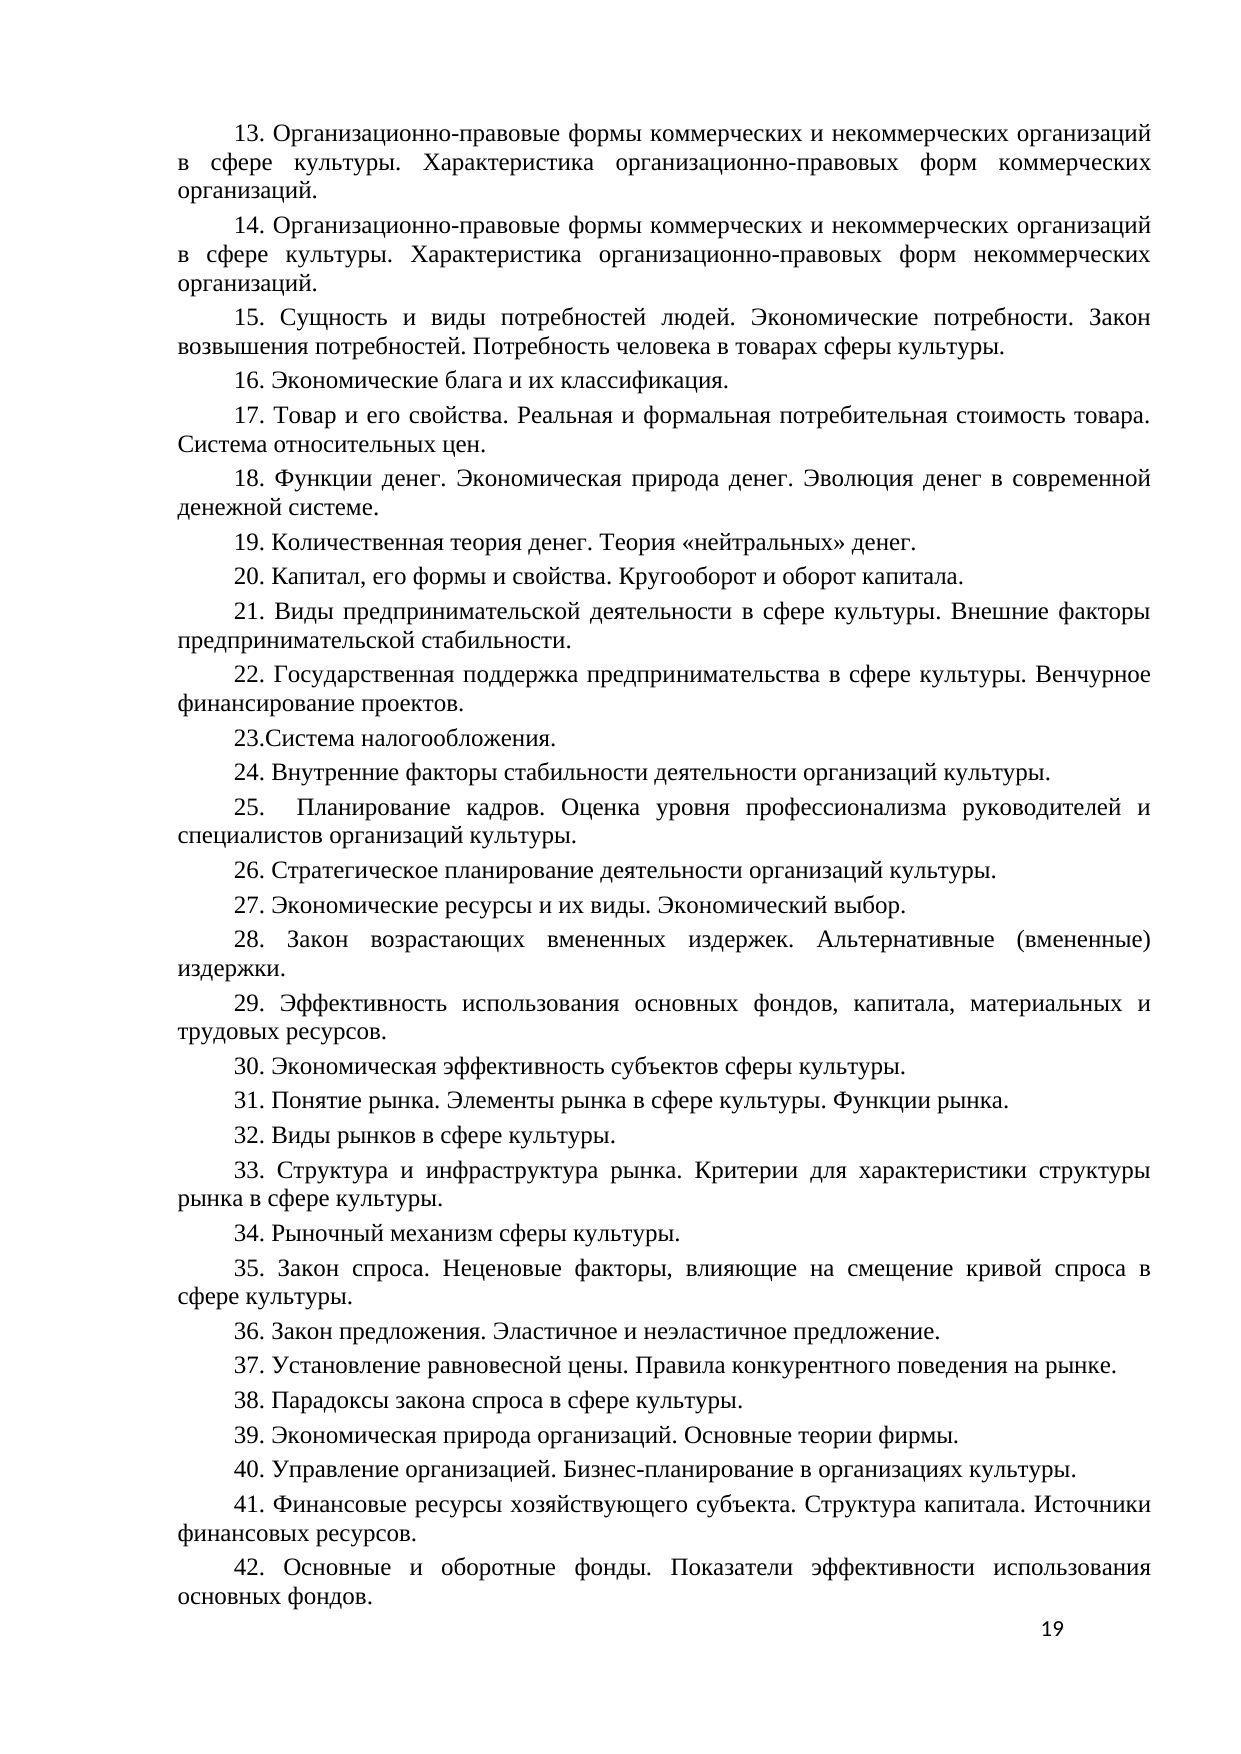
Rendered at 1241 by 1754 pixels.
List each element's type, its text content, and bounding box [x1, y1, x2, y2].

text 38. Парадоксы закона спроса в сфере культуры. [177, 1385, 1152, 1414]
text 39. Экономическая природа организаций. Основные теории фирмы. [177, 1420, 1152, 1448]
text 33. Структура и инфраструктура рынка. Критерии для характеристики структуры рынка в сфере культуры. [177, 1155, 1152, 1212]
text 21. Виды предпринимательской деятельности в сфере культуры. Внешние факторы предпринимательской стабильности. [177, 596, 1152, 653]
text 28. Закон возрастающих вмененных издержек. Альтернативные (вмененные) издержки. [177, 924, 1152, 982]
text 29. Эффективность использования основных фондов, капитала, материальных и трудовых ресурсов. [177, 988, 1152, 1045]
text 15. Сущность и виды потребностей людей. Экономические потребности. Закон возвышения потребностей. Потребность человека в товарах сферы культуры. [177, 302, 1152, 360]
text 30. Экономическая эффективность субъектов сферы культуры. [177, 1051, 1152, 1080]
text 40. Управление организацией. Бизнес-планирование в организациях культуры. [177, 1454, 1152, 1483]
text 24. Внутренние факторы стабильности деятельности организаций культуры. [177, 757, 1152, 786]
text 17. Товар и его свойства. Реальная и формальная потребительная стоимость товара. Система относительных цен. [177, 400, 1152, 458]
text 22. Государственная поддержка предпринимательства в сфере культуры. Венчурное финансирование проектов. [177, 659, 1152, 717]
text 36. Закон предложения. Эластичное и неэластичное предложение. [177, 1316, 1152, 1345]
text 14. Организационно-правовые формы коммерческих и некоммерческих организаций в сфере культуры. Характеристика организационно-правовых форм некоммерческих организаций. [177, 210, 1152, 296]
text 42. Основные и оборотные фонды. Показатели эффективности использования основных фондов. [177, 1552, 1152, 1610]
text 13. Организационно-правовые формы коммерческих и некоммерческих организаций в сфере культуры. Характеристика организационно-правовых форм коммерческих организаций. [177, 118, 1152, 204]
text 41. Финансовые ресурсы хозяйствующего субъекта. Структура капитала. Источники финансовых ресурсов. [177, 1489, 1152, 1546]
text 16. Экономические блага и их классификация. [177, 366, 1152, 394]
text 34. Рыночный механизм сферы культуры. [177, 1218, 1152, 1247]
text 26. Стратегическое планирование деятельности организаций культуры. [177, 855, 1152, 884]
text 18. Функции денег. Экономическая природа денег. Эволюция денег в современной денежной системе. [177, 463, 1152, 521]
text 31. Понятие рынка. Элементы рынка в сфере культуры. Функции рынка. [177, 1086, 1152, 1114]
text 20. Капитал, его формы и свойства. Кругооборот и оборот капитала. [177, 561, 1152, 590]
text 23.Система налогообложения. [177, 723, 1152, 751]
text 25. Планирование кадров. Оценка уровня профессионализма руководителей и специалистов организаций культуры. [177, 792, 1152, 849]
text 35. Закон спроса. Неценовые факторы, влияющие на смещение кривой спроса в сфере культуры. [177, 1253, 1152, 1310]
text 19. Количественная теория денег. Теория «нейтральных» денег. [177, 527, 1152, 556]
text 32. Виды рынков в сфере культуры. [177, 1120, 1152, 1149]
text 37. Установление равновесной цены. Правила конкурентного поведения на рынке. [177, 1351, 1152, 1379]
text 27. Экономические ресурсы и их виды. Экономический выбор. [177, 890, 1152, 918]
